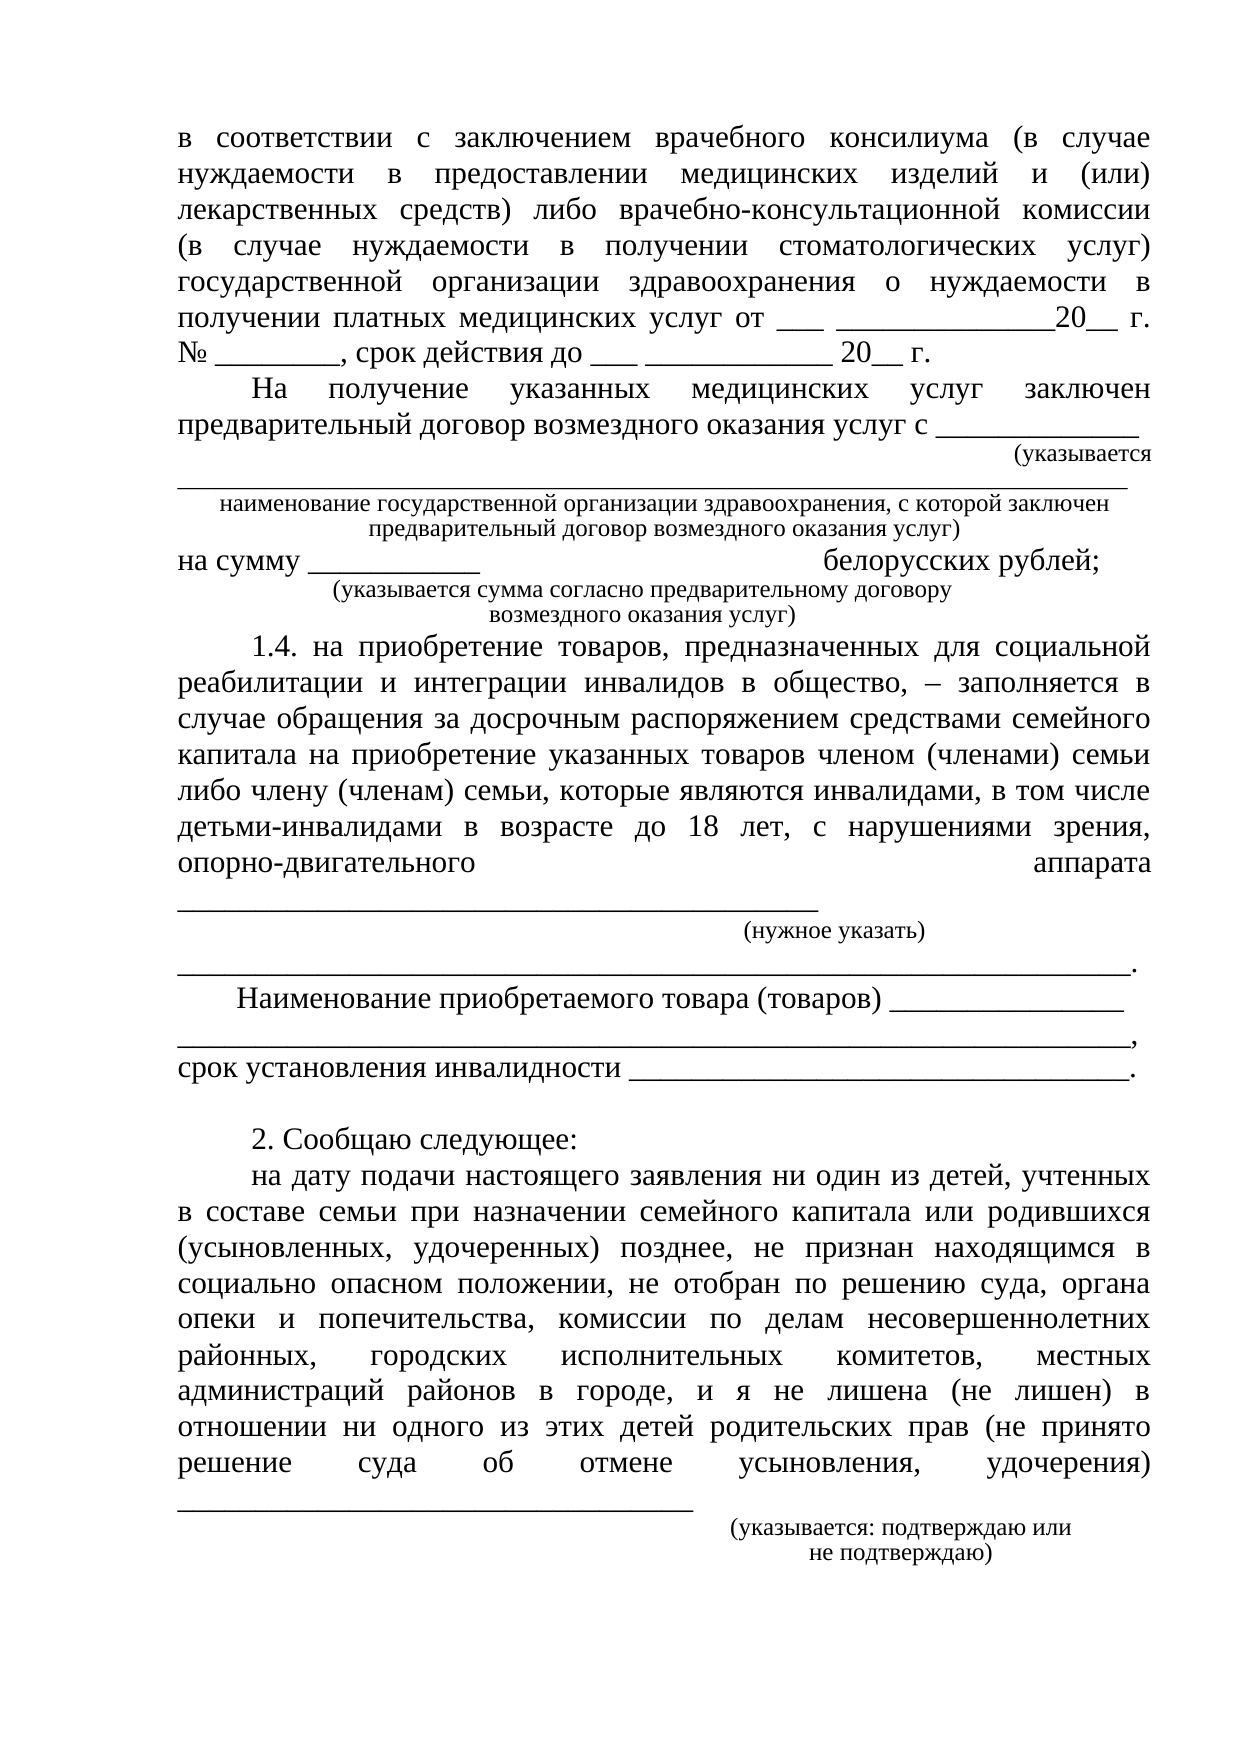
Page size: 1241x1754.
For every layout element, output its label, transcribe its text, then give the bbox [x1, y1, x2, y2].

text (указывается ____________________________________________________________________________ [177, 442, 1152, 492]
text 1.4. на приобретение товаров, предназначенных для социальной реабилитации и интеграции инвалидов в общество, – заполняется в случае обращения за досрочным распоряжением средствами семейного капитала на приобретение указанных товаров членом (членами) семьи либо члену (членам) семьи, которые являются инвалидами, в том числе детьми-инвалидами в возрасте до 18 лет, с нарушениями зрения, опорно-двигательного аппарата _________________________________________ [177, 627, 1152, 915]
text на сумму ___________ белорусских рублей; [177, 542, 1152, 577]
text _____________________________________________________________. [177, 944, 1152, 980]
text (указывается: подтверждаю или не подтверждаю) [650, 1515, 1152, 1565]
text на дату подачи настоящего заявления ни один из детей, учтенных в составе семьи при назначении семейного капитала или родившихся (усыновленных, удочеренных) позднее, не признан находящимся в социально опасном положении, не отобран по решению суда, органа опеки и попечительства, комиссии по делам несовершеннолетних районных, городских исполнительных комитетов, местных администраций районов в городе, и я не лишена (не лишен) в отношении ни одного из этих детей родительских прав (не принято решение суда об отмене усыновления, удочерения) _________________________________ [177, 1156, 1152, 1515]
text На получение указанных медицинских услуг заключен предварительный договор возмездного оказания услуг с _____________ [177, 370, 1152, 442]
text наименование государственной организации здравоохранения, с которой заключен предварительный договор возмездного оказания услуг) [177, 492, 1152, 542]
text в соответствии с заключением врачебного консилиума (в случае нуждаемости в предоставлении медицинских изделий и (или) лекарственных средств) либо врачебно-консультационной комиссии (в случае нуждаемости в получении стоматологических услуг) государственной организации здравоохранения о нуждаемости в получении платных медицинских услуг от ___ ______________20__ г. № ________, срок действия до ___ ____________ 20__ г. [177, 118, 1152, 370]
text (указывается сумма согласно предварительному договору возмездного оказания услуг) [310, 577, 974, 627]
text срок установления инвалидности ________________________________. [177, 1052, 1152, 1084]
text Наименование приобретаемого товара (товаров) _______________ [177, 980, 1152, 1016]
text _____________________________________________________________, [177, 1016, 1152, 1052]
text (нужное указать) [517, 915, 1152, 944]
text 2. Сообщаю следующее: [177, 1120, 1152, 1156]
